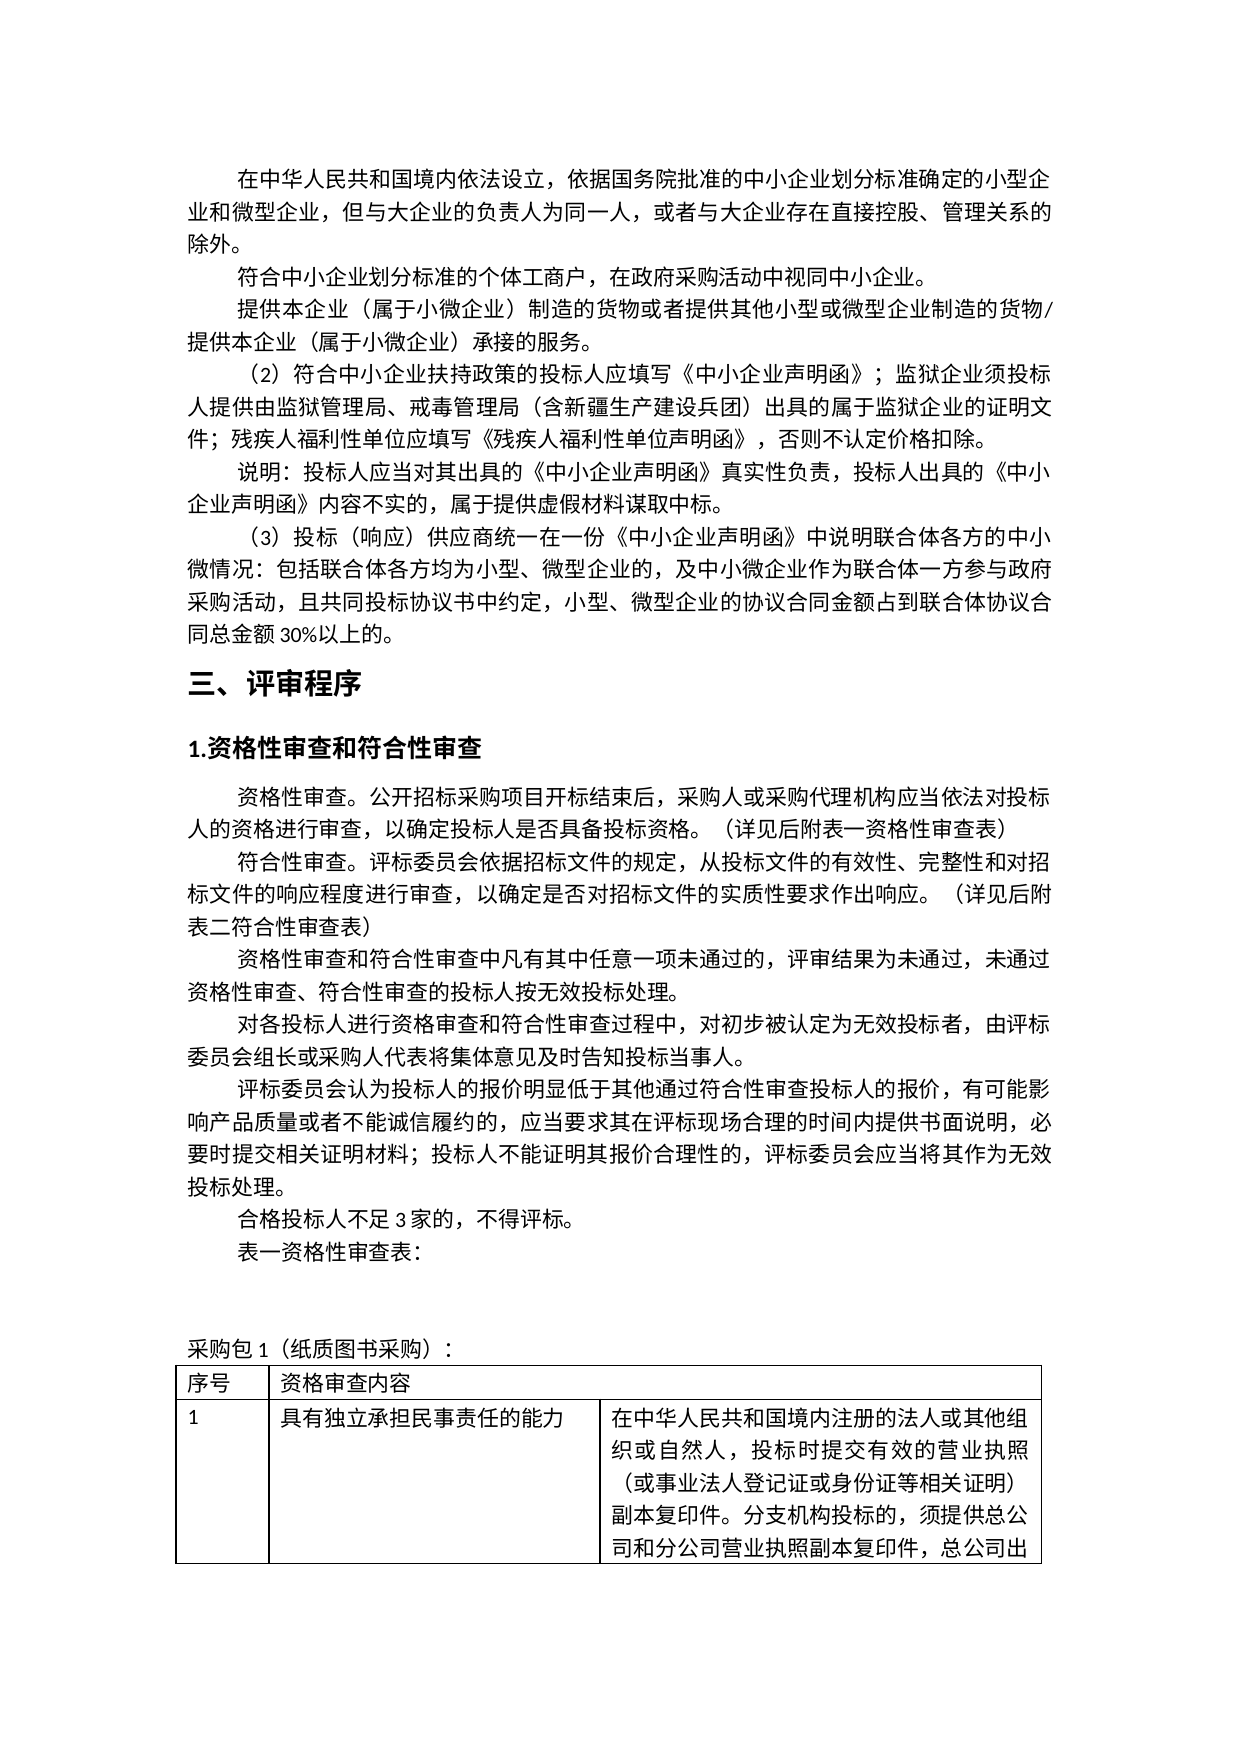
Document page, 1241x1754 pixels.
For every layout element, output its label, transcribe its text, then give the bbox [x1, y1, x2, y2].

text 资格性审查和符合性审查中凡有其中任意一项未通过的，评审结果为未通过，未通过资格性审查、符合性审查的投标人按无效投标处理。 [187, 942, 1053, 1007]
text 1.资格性审查和符合性审查 [187, 714, 1053, 779]
text 提供本企业（属于小微企业）制造的货物或者提供其他小型或微型企业制造的货物/提供本企业（属于小微企业）承接的服务。 [187, 292, 1053, 357]
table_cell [601, 1400, 1041, 1563]
text 在中华人民共和国境内依法设立，依据国务院批准的中小企业划分标准确定的小型企业和微型企业，但与大企业的负责人为同一人，或者与大企业存在直接控股、管理关系的除外。 [187, 162, 1053, 259]
text 评标委员会认为投标人的报价明显低于其他通过符合性审查投标人的报价，有可能影响产品质量或者不能诚信履约的，应当要求其在评标现场合理的时间内提供书面说明，必要时提交相关证明材料；投标人不能证明其报价合理性的，评标委员会应当将其作为无效投标处理。 [187, 1072, 1053, 1202]
text 采购包1（纸质图书采购）： [187, 1332, 1053, 1364]
text 资格性审查。公开招标采购项目开标结束后，采购人或采购代理机构应当依法对投标人的资格进行审查，以确定投标人是否具备投标资格。（详见后附表一资格性审查表） [187, 779, 1053, 844]
table_header 资格审查内容 [270, 1366, 1041, 1398]
table_header 序号 [177, 1366, 268, 1398]
text 三、评审程序 [187, 649, 1053, 714]
text 符合性审查。评标委员会依据招标文件的规定，从投标文件的有效性、完整性和对招标文件的响应程度进行审查，以确定是否对招标文件的实质性要求作出响应。（详见后附表二符合性审查表） [187, 844, 1053, 942]
text 对各投标人进行资格审查和符合性审查过程中，对初步被认定为无效投标者，由评标委员会组长或采购人代表将集体意见及时告知投标当事人。 [187, 1007, 1053, 1072]
text 表一资格性审查表： [187, 1234, 1053, 1267]
text （3）投标（响应）供应商统一在一份《中小企业声明函》中说明联合体各方的中小微情况：包括联合体各方均为小型、微型企业的，及中小微企业作为联合体一方参与政府采购活动，且共同投标协议书中约定，小型、微型企业的协议合同金额占到联合体协议合同总金额30%以上的。 [187, 519, 1053, 649]
table_cell 具有独立承担民事责任的能力 [270, 1400, 599, 1563]
text 符合中小企业划分标准的个体工商户，在政府采购活动中视同中小企业。 [187, 259, 1053, 292]
text （2）符合中小企业扶持政策的投标人应填写《中小企业声明函》；监狱企业须投标人提供由监狱管理局、戒毒管理局（含新疆生产建设兵团）出具的属于监狱企业的证明文件；残疾人福利性单位应填写《残疾人福利性单位声明函》，否则不认定价格扣除。 [187, 357, 1053, 454]
text 合格投标人不足3家的，不得评标。 [187, 1202, 1053, 1234]
table_cell 1 [177, 1400, 268, 1563]
text 说明：投标人应当对其出具的《中小企业声明函》真实性负责，投标人出具的《中小企业声明函》内容不实的，属于提供虚假材料谋取中标。 [187, 454, 1053, 519]
